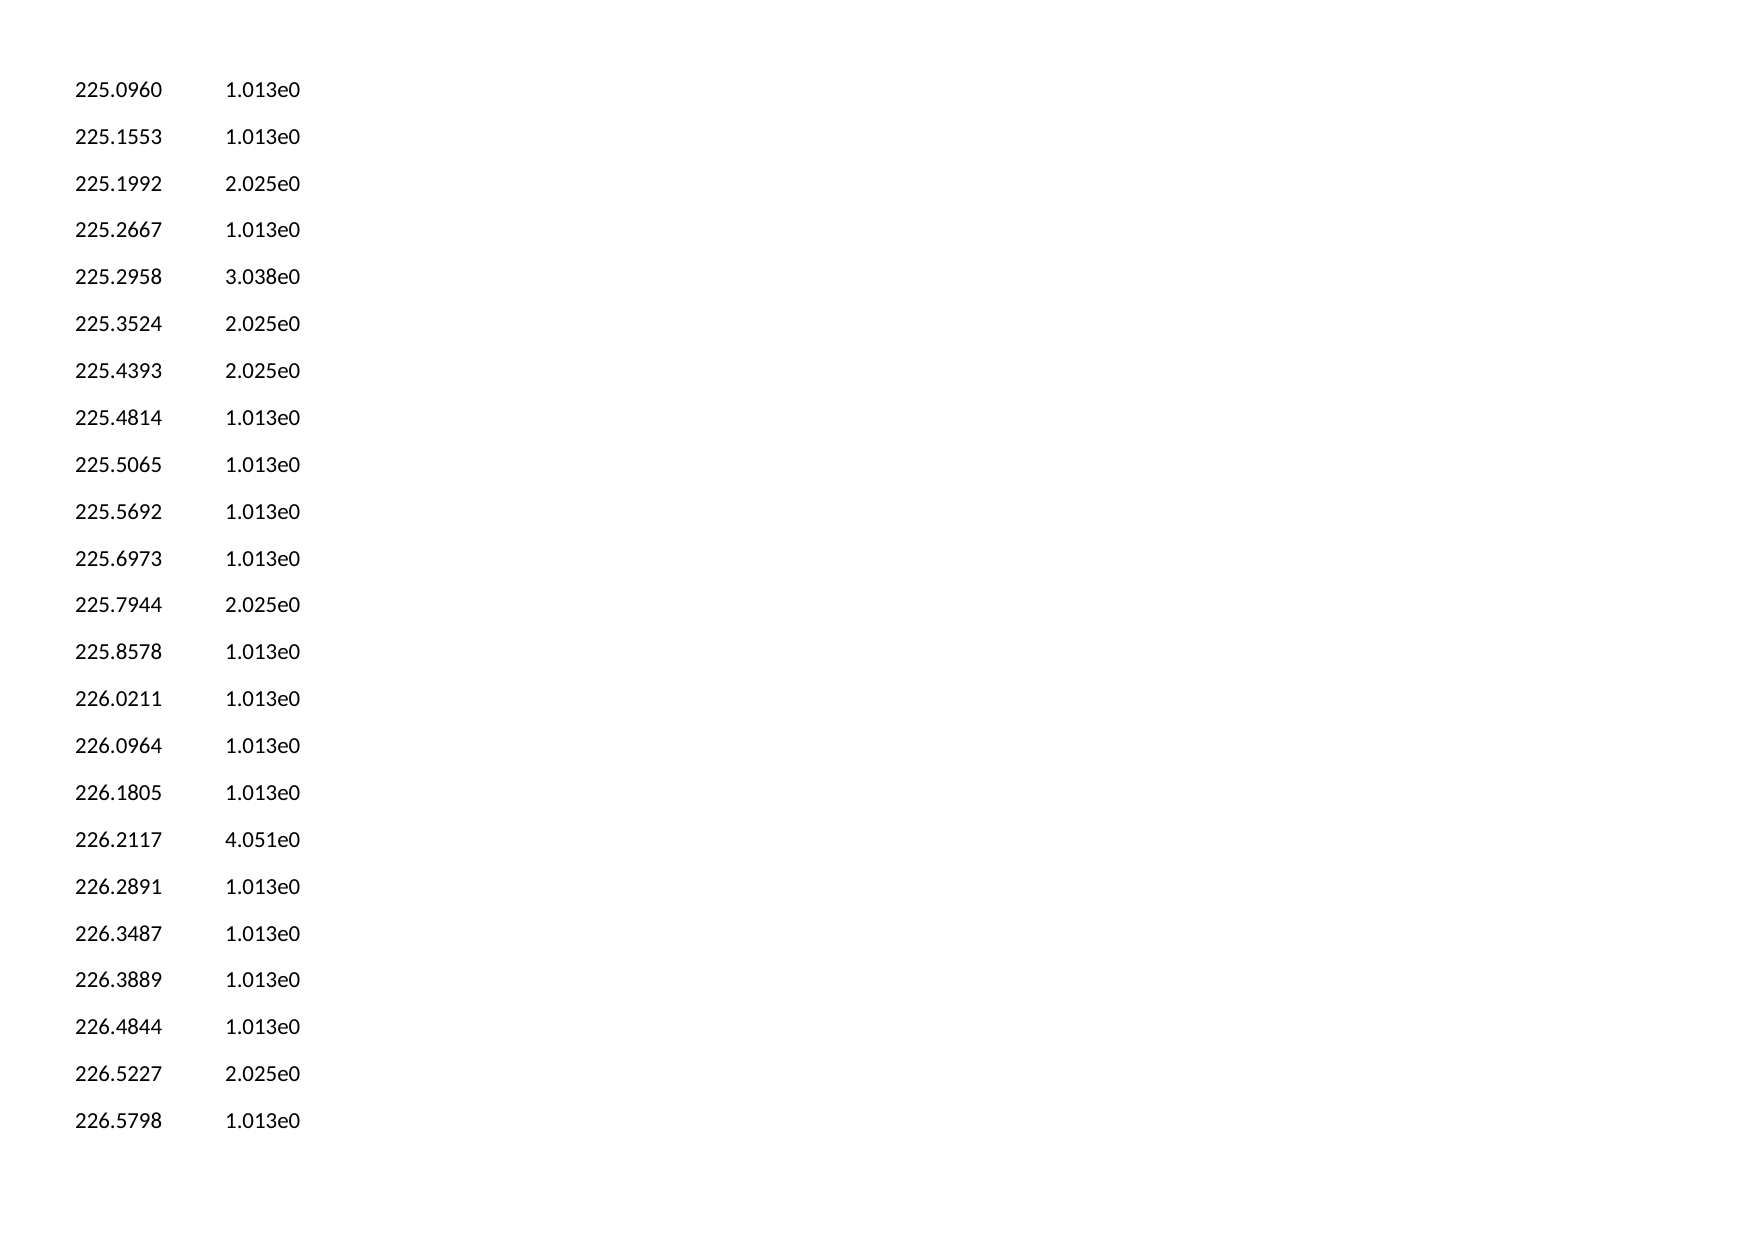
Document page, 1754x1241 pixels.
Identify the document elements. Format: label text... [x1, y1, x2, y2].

text 225.6973 1.013e0 [75, 544, 1679, 572]
text 225.5065 1.013e0 [75, 450, 1679, 478]
text 225.7944 2.025e0 [75, 591, 1679, 619]
text 226.3487 1.013e0 [75, 919, 1679, 947]
text 225.5692 1.013e0 [75, 497, 1679, 525]
text 225.2958 3.038e0 [75, 262, 1679, 291]
text 226.4844 1.013e0 [75, 1012, 1679, 1041]
text 225.4393 2.025e0 [75, 356, 1679, 384]
text 226.5227 2.025e0 [75, 1059, 1679, 1087]
text 225.4814 1.013e0 [75, 403, 1679, 431]
text 225.1992 2.025e0 [75, 169, 1679, 197]
text 225.3524 2.025e0 [75, 309, 1679, 337]
text 226.2891 1.013e0 [75, 872, 1679, 900]
text 226.1805 1.013e0 [75, 778, 1679, 806]
text 225.8578 1.013e0 [75, 637, 1679, 666]
text 226.3889 1.013e0 [75, 966, 1679, 994]
text 226.0964 1.013e0 [75, 731, 1679, 759]
text 226.5798 1.013e0 [75, 1106, 1679, 1134]
text 225.2667 1.013e0 [75, 216, 1679, 244]
text 226.2117 4.051e0 [75, 825, 1679, 853]
text 225.0960 1.013e0 [75, 75, 1679, 103]
text 225.1553 1.013e0 [75, 122, 1679, 150]
text 226.0211 1.013e0 [75, 684, 1679, 712]
